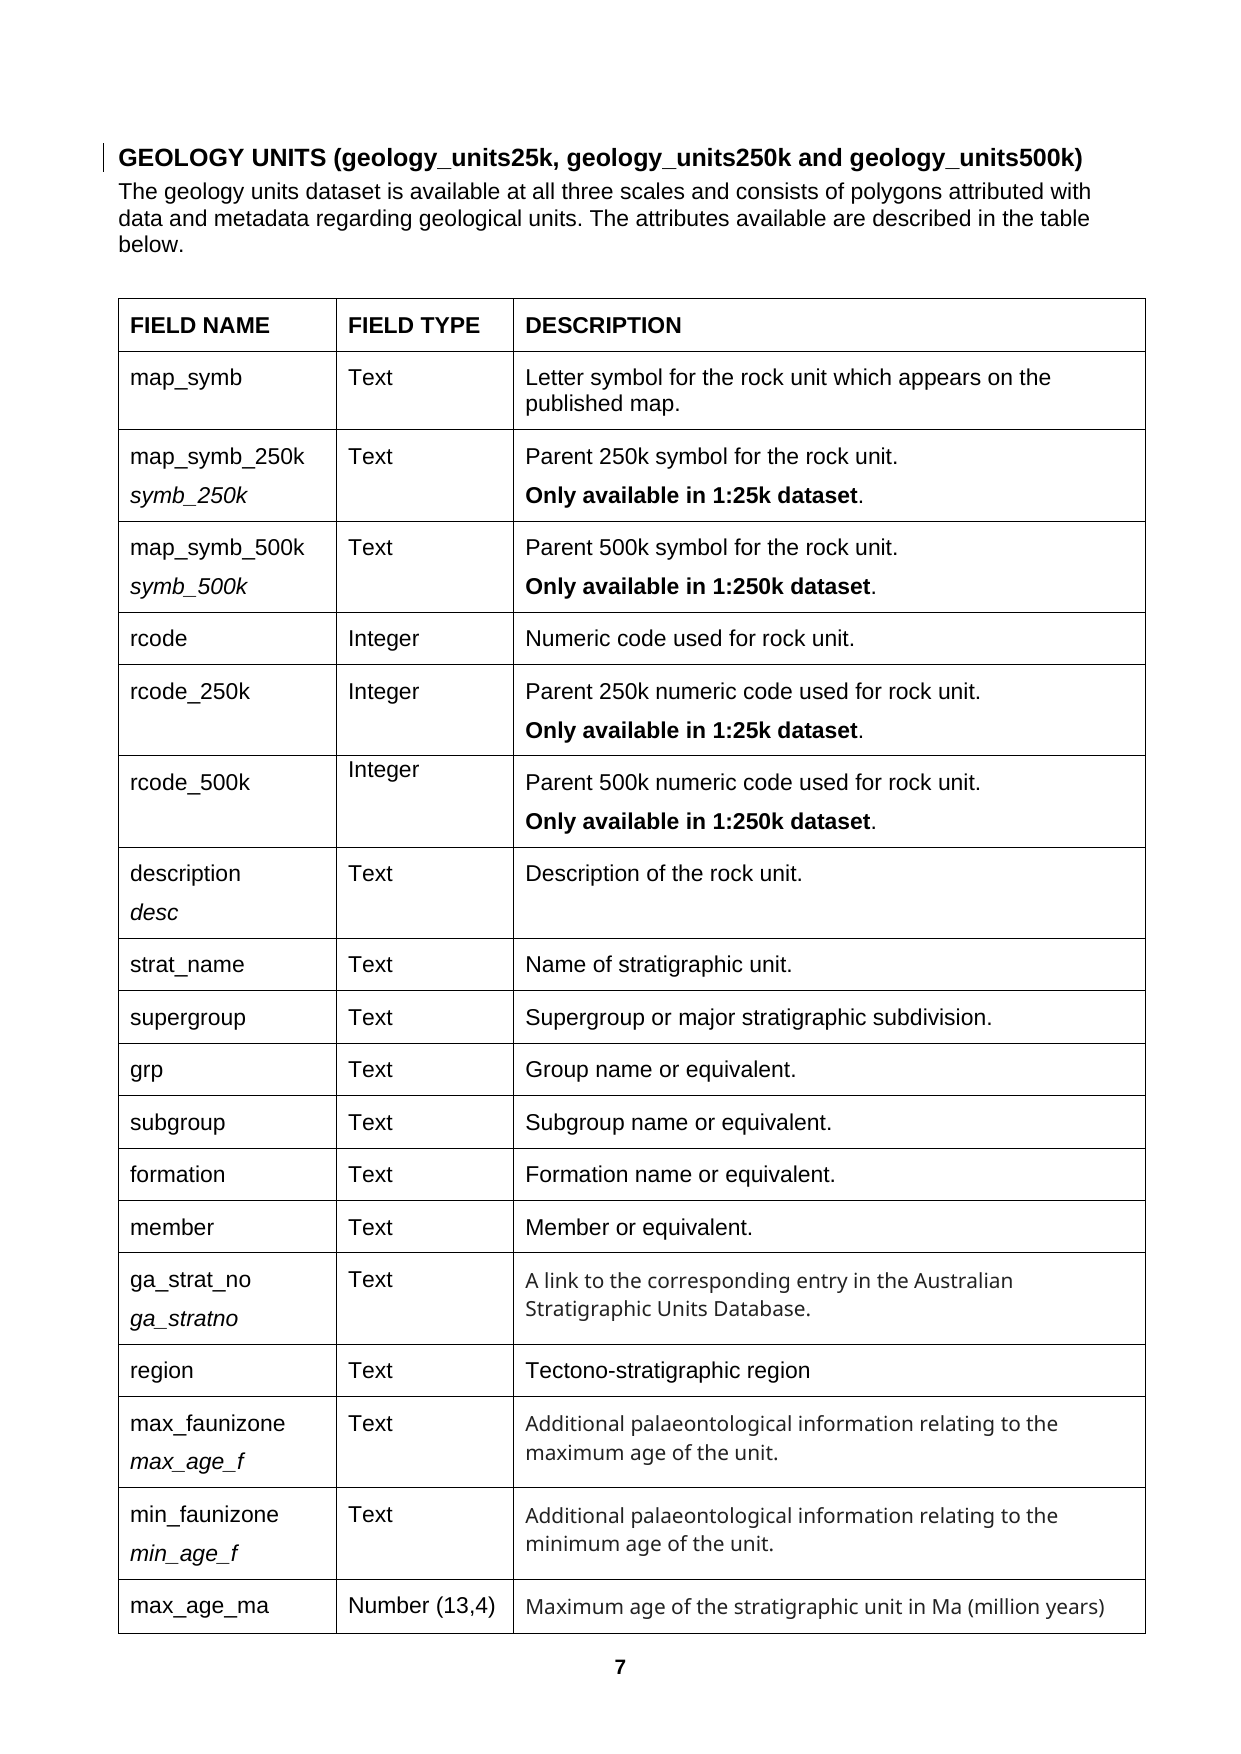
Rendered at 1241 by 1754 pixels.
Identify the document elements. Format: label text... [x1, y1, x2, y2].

table_cell rcode_250k [119, 665, 336, 755]
table_cell formation [119, 1149, 336, 1200]
table_cell max_age_ma [119, 1580, 336, 1633]
table_header FIELD TYPE [337, 299, 513, 351]
table_cell Text [337, 1397, 513, 1487]
table_cell Parent 500k symbol for the rock unit. Only available in 1:250k dataset. [514, 522, 1145, 612]
table_cell Formation name or equivalent. [514, 1149, 1145, 1200]
table_cell min_faunizone min_age_f [119, 1488, 336, 1578]
table_cell subgroup [119, 1096, 336, 1147]
table_cell max_faunizone max_age_f [119, 1397, 336, 1487]
table_cell Text [337, 939, 513, 990]
table_cell Text [337, 1253, 513, 1343]
table_cell Numeric code used for rock unit. [514, 613, 1145, 664]
table_cell Parent 500k numeric code used for rock unit. Only available in 1:250k dataset. [514, 756, 1145, 847]
table_cell strat_name [119, 939, 336, 990]
table_cell A link to the corresponding entry in the Australian Stratigraphic Units Database. [514, 1253, 1145, 1343]
table_cell Text [337, 430, 513, 521]
table_cell Supergroup or major stratigraphic subdivision. [514, 991, 1145, 1043]
table_header DESCRIPTION [514, 299, 1145, 351]
table_cell Name of stratigraphic unit. [514, 939, 1145, 990]
table_cell Integer [337, 613, 513, 664]
table_cell Maximum age of the stratigraphic unit in Ma (million years) [514, 1580, 1145, 1633]
table_cell Text [337, 1096, 513, 1147]
table_cell ga_strat_no ga_stratno [119, 1253, 336, 1343]
table_cell Group name or equivalent. [514, 1044, 1145, 1095]
table_cell Additional palaeontological information relating to the maximum age of the unit. [514, 1397, 1145, 1487]
table_cell description desc [119, 848, 336, 938]
table_cell Text [337, 1488, 513, 1578]
table_cell Number (13,4) [337, 1580, 513, 1633]
table_cell Text [337, 1345, 513, 1396]
table_cell Parent 250k symbol for the rock unit. Only available in 1:25k dataset. [514, 430, 1145, 521]
table_cell Tectono-stratigraphic region [514, 1345, 1145, 1396]
table_cell Additional palaeontological information relating to the minimum age of the unit. [514, 1488, 1145, 1578]
table_cell Subgroup name or equivalent. [514, 1096, 1145, 1147]
table_cell map_symb_500k symb_500k [119, 522, 336, 612]
table_cell map_symb [119, 352, 336, 429]
table_cell Integer [337, 756, 513, 847]
table_cell Text [337, 352, 513, 429]
table_cell Text [337, 1044, 513, 1095]
table_cell grp [119, 1044, 336, 1095]
table_cell Text [337, 991, 513, 1043]
table_cell Text [337, 1149, 513, 1200]
subtitle GEOLOGY UNITS (geology_units25k, geology_units250k and geology_units500k) [118, 143, 1122, 172]
table_cell supergroup [119, 991, 336, 1043]
table_cell Text [337, 1201, 513, 1252]
table_cell map_symb_250k symb_250k [119, 430, 336, 521]
table_cell Integer [337, 665, 513, 755]
table_cell rcode [119, 613, 336, 664]
text The geology units dataset is available at all three scales and consists of polygons attributed with data and metadata regarding geological units. The attributes available are described in the table below. [118, 178, 1122, 257]
table_cell member [119, 1201, 336, 1252]
table_cell Member or equivalent. [514, 1201, 1145, 1252]
table_cell rcode_500k [119, 756, 336, 847]
table_cell Description of the rock unit. [514, 848, 1145, 938]
table_cell region [119, 1345, 336, 1396]
table_cell Text [337, 522, 513, 612]
table_cell Text [337, 848, 513, 938]
table_cell Letter symbol for the rock unit which appears on the published map. [514, 352, 1145, 429]
table_cell Parent 250k numeric code used for rock unit. Only available in 1:25k dataset. [514, 665, 1145, 755]
table_header FIELD NAME [119, 299, 336, 351]
